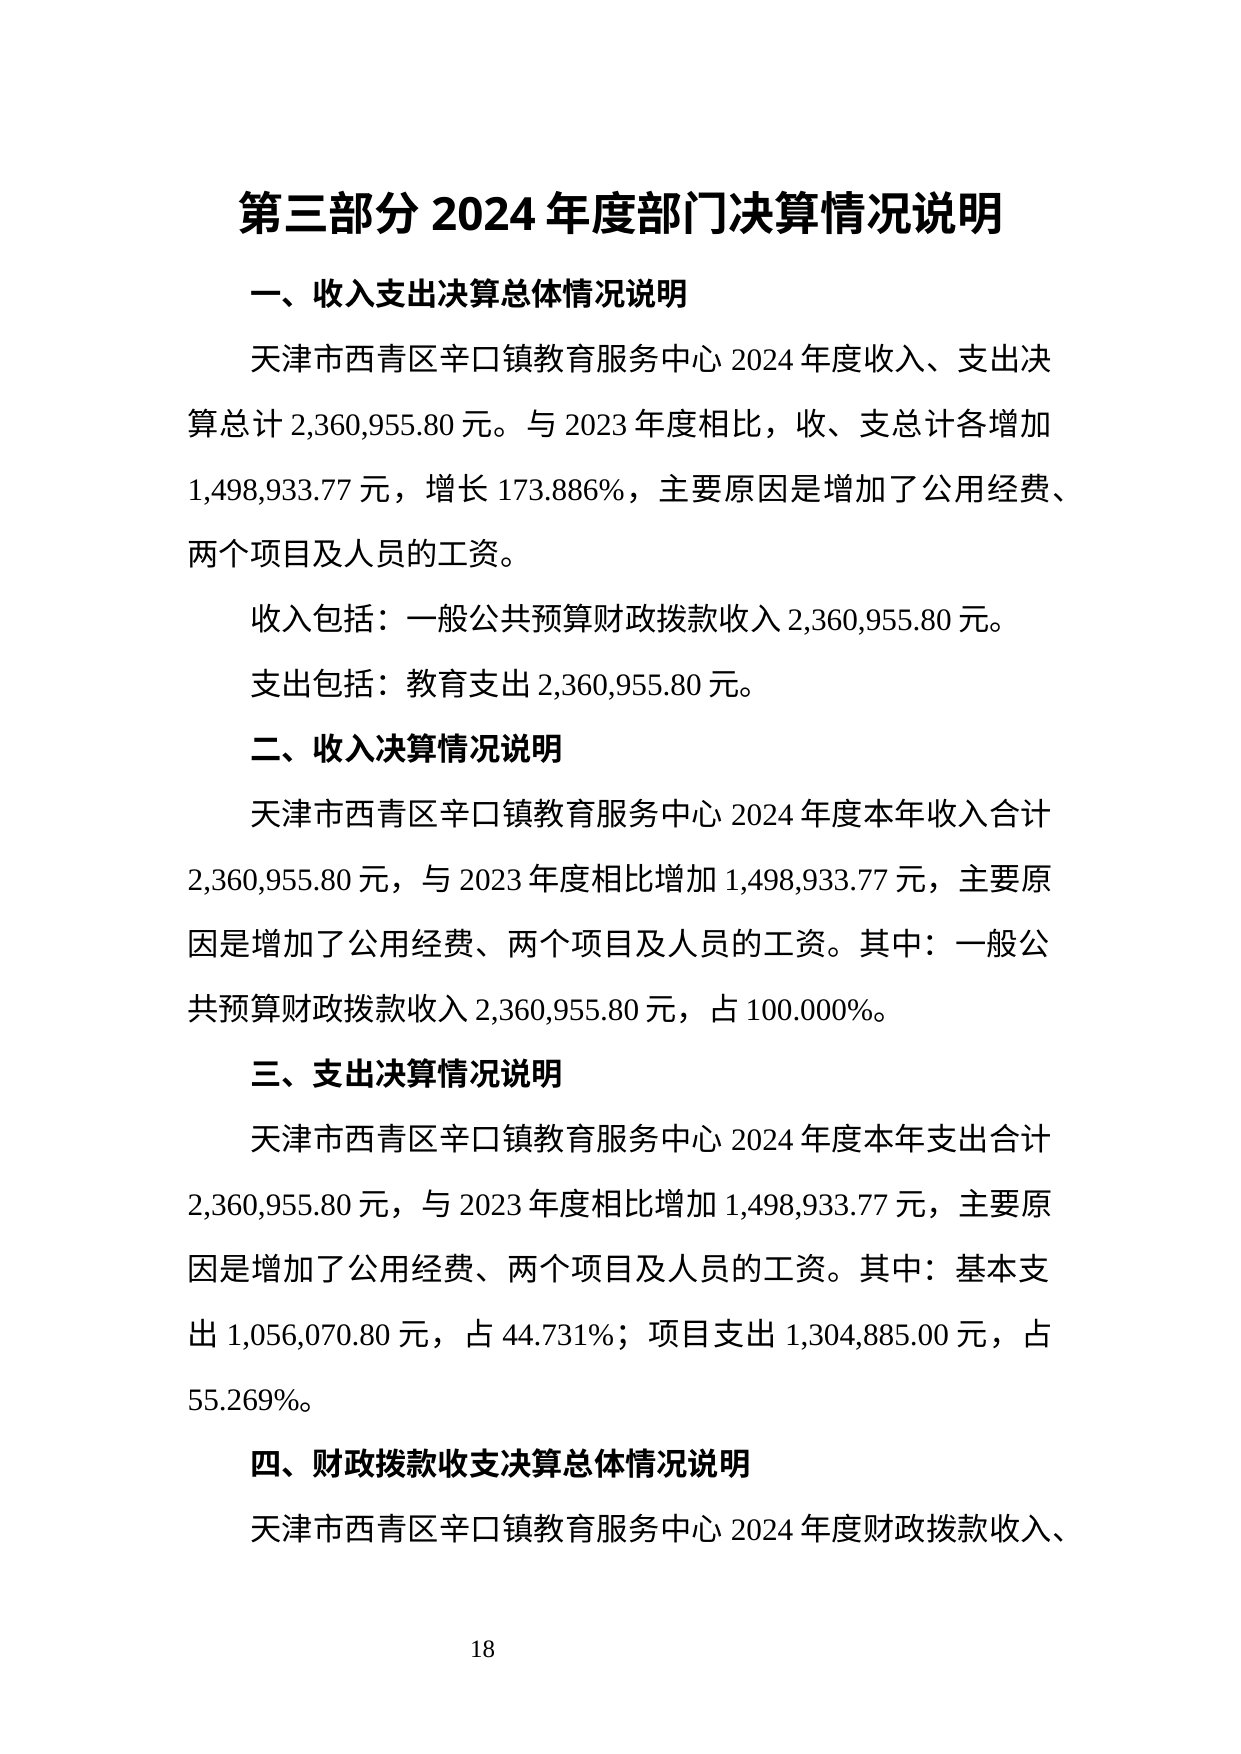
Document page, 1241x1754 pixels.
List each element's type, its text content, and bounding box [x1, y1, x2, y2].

text 天津市西青区辛口镇教育服务中心2024年度本年支出合计2,360,955.80元，与2023年度相比增加1,498,933.77元，主要原因是增加了公用经费、两个项目及人员的工资。其中：基本支出1,056,070.80元，占44.731%；项目支出1,304,885.00元，占55.269%。 [187, 1104, 1053, 1429]
text 天津市西青区辛口镇教育服务中心2024年度收入、支出决算总计2,360,955.80元。与2023年度相比，收、支总计各增加1,498,933.77元，增长173.886%，主要原因是增加了公用经费、两个项目及人员的工资。 [187, 324, 1053, 584]
text 收入包括：一般公共预算财政拨款收入2,360,955.80元。 [187, 584, 1053, 649]
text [187, 1494, 1053, 1559]
text 天津市西青区辛口镇教育服务中心2024年度本年收入合计2,360,955.80元，与2023年度相比增加1,498,933.77元，主要原因是增加了公用经费、两个项目及人员的工资。其中：一般公共预算财政拨款收入2,360,955.80元，占100.000%。 [187, 779, 1053, 1039]
text 四、财政拨款收支决算总体情况说明 [187, 1429, 1053, 1494]
text 第三部分 2024年度部门决算情况说明 [187, 162, 1053, 259]
text 三、支出决算情况说明 [187, 1039, 1053, 1104]
text 支出包括：教育支出2,360,955.80元。 [187, 649, 1053, 714]
text 一、收入支出决算总体情况说明 [187, 259, 1053, 324]
text 二、收入决算情况说明 [187, 714, 1053, 779]
